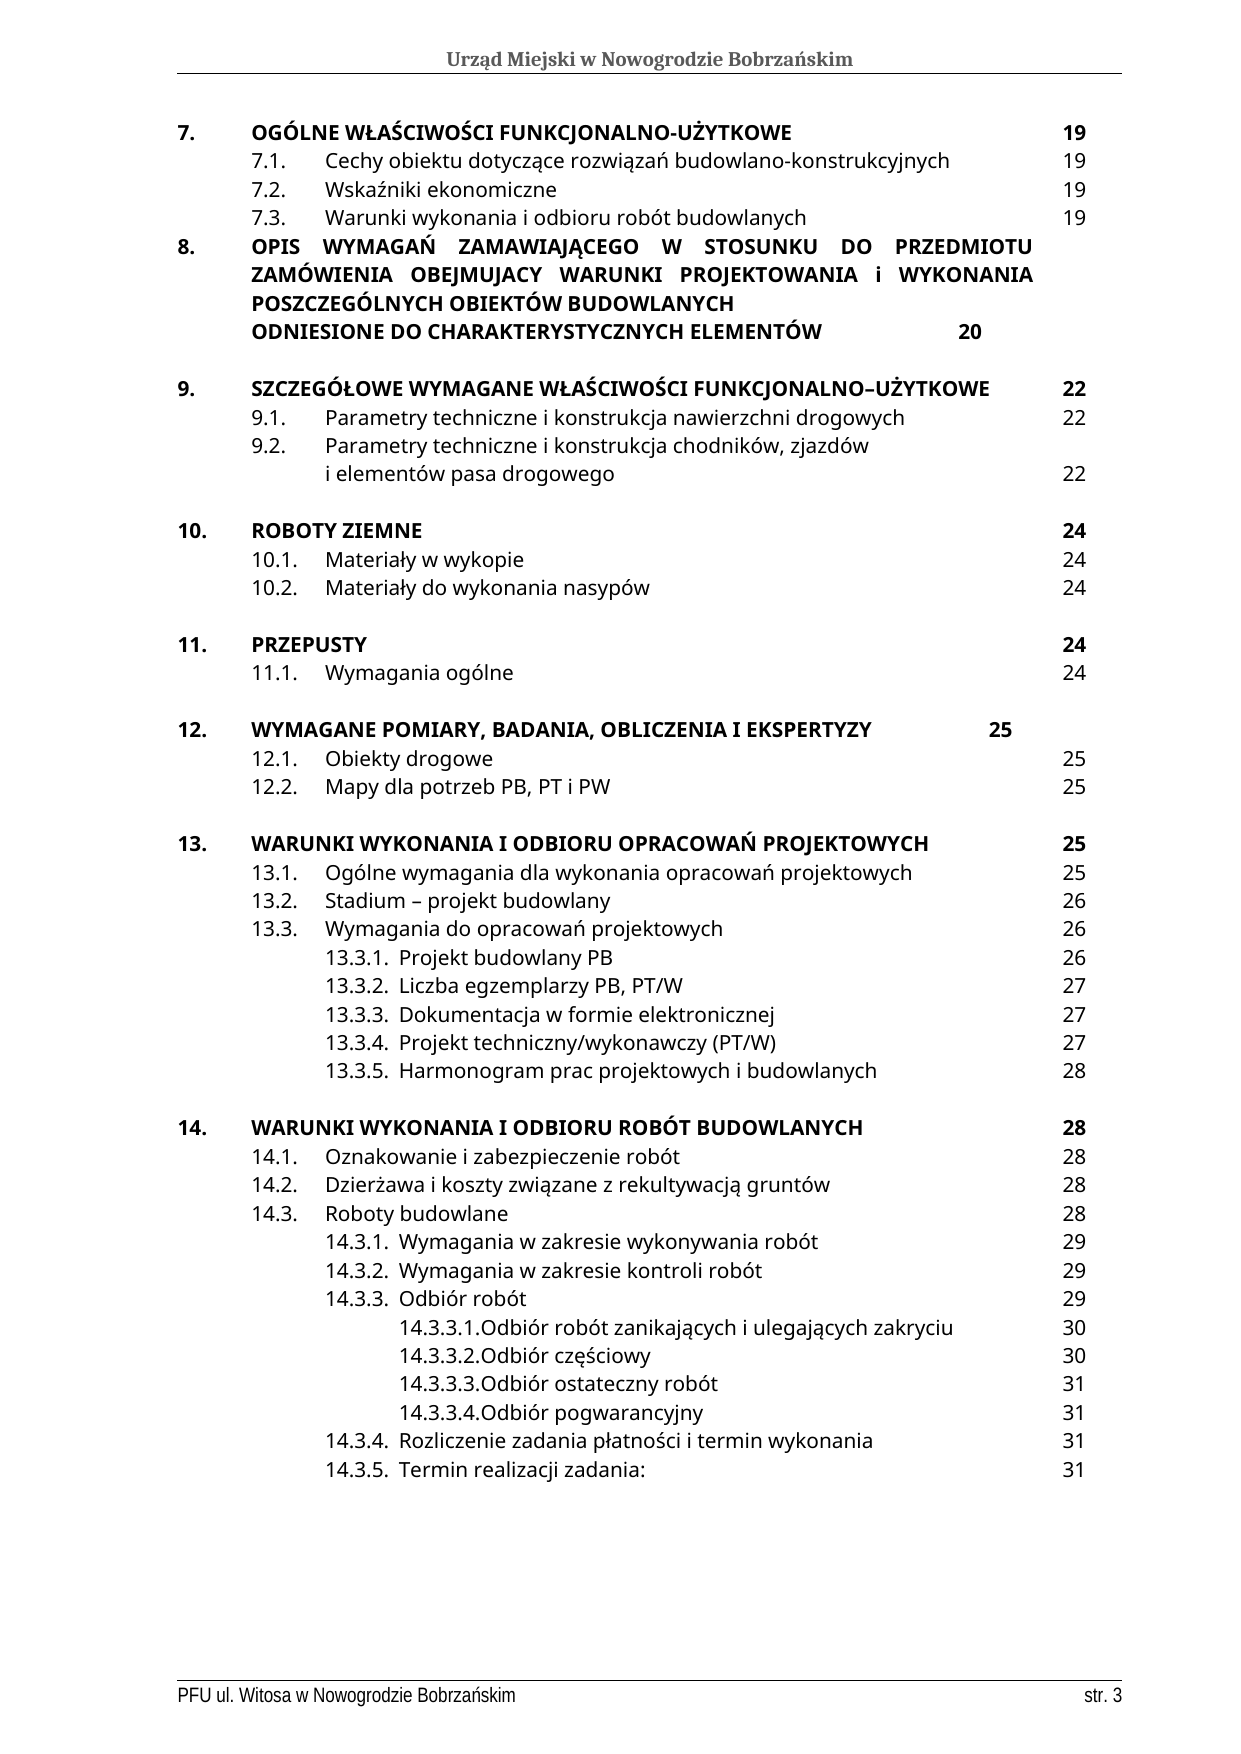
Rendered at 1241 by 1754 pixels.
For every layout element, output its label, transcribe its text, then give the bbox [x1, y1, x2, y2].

text 14.3.1. Wymagania w zakresie wykonywania robót 29 [325, 1227, 1122, 1256]
text 14.3.3.2.Odbiór częściowy 30 [398, 1341, 1122, 1369]
text 9.1. Parametry techniczne i konstrukcja nawierzchni drogowych 22 [177, 403, 1122, 431]
text 9. SZCZEGÓŁOWE WYMAGANE WŁAŚCIWOŚCI FUNKCJONALNO–UŻYTKOWE 22 [177, 374, 1122, 403]
text 8. OPIS WYMAGAŃ ZAMAWIAJĄCEGO W STOSUNKU DO PRZEDMIOTU ZAMÓWIENIA OBEJMUJACY WARUNKI PROJEKTOWANIA i WYKONANIA POSZCZEGÓLNYCH OBIEKTÓW BUDOWLANYCH [177, 232, 1034, 317]
text 13.3.1. Projekt budowlany PB 26 [325, 943, 1122, 971]
text 13.3.3. Dokumentacja w formie elektronicznej 27 [325, 1000, 1122, 1028]
text 7. OGÓLNE WŁAŚCIWOŚCI FUNKCJONALNO-UŻYTKOWE 19 [177, 118, 1122, 147]
text 14.2. Dzierżawa i koszty związane z rekultywacją gruntów 28 [251, 1170, 1122, 1199]
text 14.3.3.1.Odbiór robót zanikających i ulegających zakryciu 30 [398, 1313, 1122, 1341]
text 14.3.3. Odbiór robót 29 [325, 1284, 1122, 1313]
text 13.3.2. Liczba egzemplarzy PB, PT/W 27 [325, 971, 1122, 1000]
text 14.3.4. Rozliczenie zadania płatności i termin wykonania 31 [251, 1426, 1122, 1455]
text 13.3.5. Harmonogram prac projektowych i budowlanych 28 [325, 1057, 1122, 1085]
text 12. WYMAGANE POMIARY, BADANIA, OBLICZENIA I EKSPERTYZY 25 [177, 715, 1122, 744]
text 9.2. Parametry techniczne i konstrukcja chodników, zjazdów [177, 431, 1122, 459]
text 14.1. Oznakowanie i zabezpieczenie robót 28 [251, 1142, 1122, 1170]
text 14.3.3.3.Odbiór ostateczny robót 31 [398, 1369, 1122, 1398]
text 14.3. Roboty budowlane 28 [251, 1199, 1122, 1227]
text 13.3.4. Projekt techniczny/wykonawczy (PT/W) 27 [325, 1028, 1122, 1057]
text 12.1. Obiekty drogowe 25 [177, 744, 1122, 772]
text i elementów pasa drogowego 22 [251, 459, 1122, 488]
text 14.3.5. Termin realizacji zadania: 31 [251, 1455, 1122, 1483]
text 13.2. Stadium – projekt budowlany 26 [251, 886, 1122, 914]
text 14.3.2. Wymagania w zakresie kontroli robót 29 [325, 1256, 1122, 1284]
text 10.1. Materiały w wykopie 24 [177, 545, 1122, 573]
text 11.1. Wymagania ogólne 24 [177, 658, 1122, 687]
text 11. PRZEPUSTY 24 [177, 630, 1122, 658]
text 13.3. Wymagania do opracowań projektowych 26 [251, 914, 1122, 943]
text 13.1. Ogólne wymagania dla wykonania opracowań projektowych 25 [251, 858, 1122, 886]
text 10.2. Materiały do wykonania nasypów 24 [177, 573, 1122, 602]
text 7.3. Warunki wykonania i odbioru robót budowlanych 19 [177, 203, 1122, 232]
text 7.2. Wskaźniki ekonomiczne 19 [177, 175, 1122, 203]
text 13. WARUNKI WYKONANIA I ODBIORU OPRACOWAŃ PROJEKTOWYCH 25 [177, 829, 1122, 858]
text 10. ROBOTY ZIEMNE 24 [177, 516, 1122, 545]
text 7.1. Cechy obiektu dotyczące rozwiązań budowlano-konstrukcyjnych 19 [177, 147, 1122, 175]
text 14.3.3.4.Odbiór pogwarancyjny 31 [398, 1398, 1122, 1426]
text ODNIESIONE DO CHARAKTERYSTYCZNYCH ELEMENTÓW 20 [251, 317, 1093, 346]
text 12.2. Mapy dla potrzeb PB, PT i PW 25 [177, 772, 1122, 801]
text 14. WARUNKI WYKONANIA I ODBIORU ROBÓT BUDOWLANYCH 28 [177, 1113, 1122, 1142]
